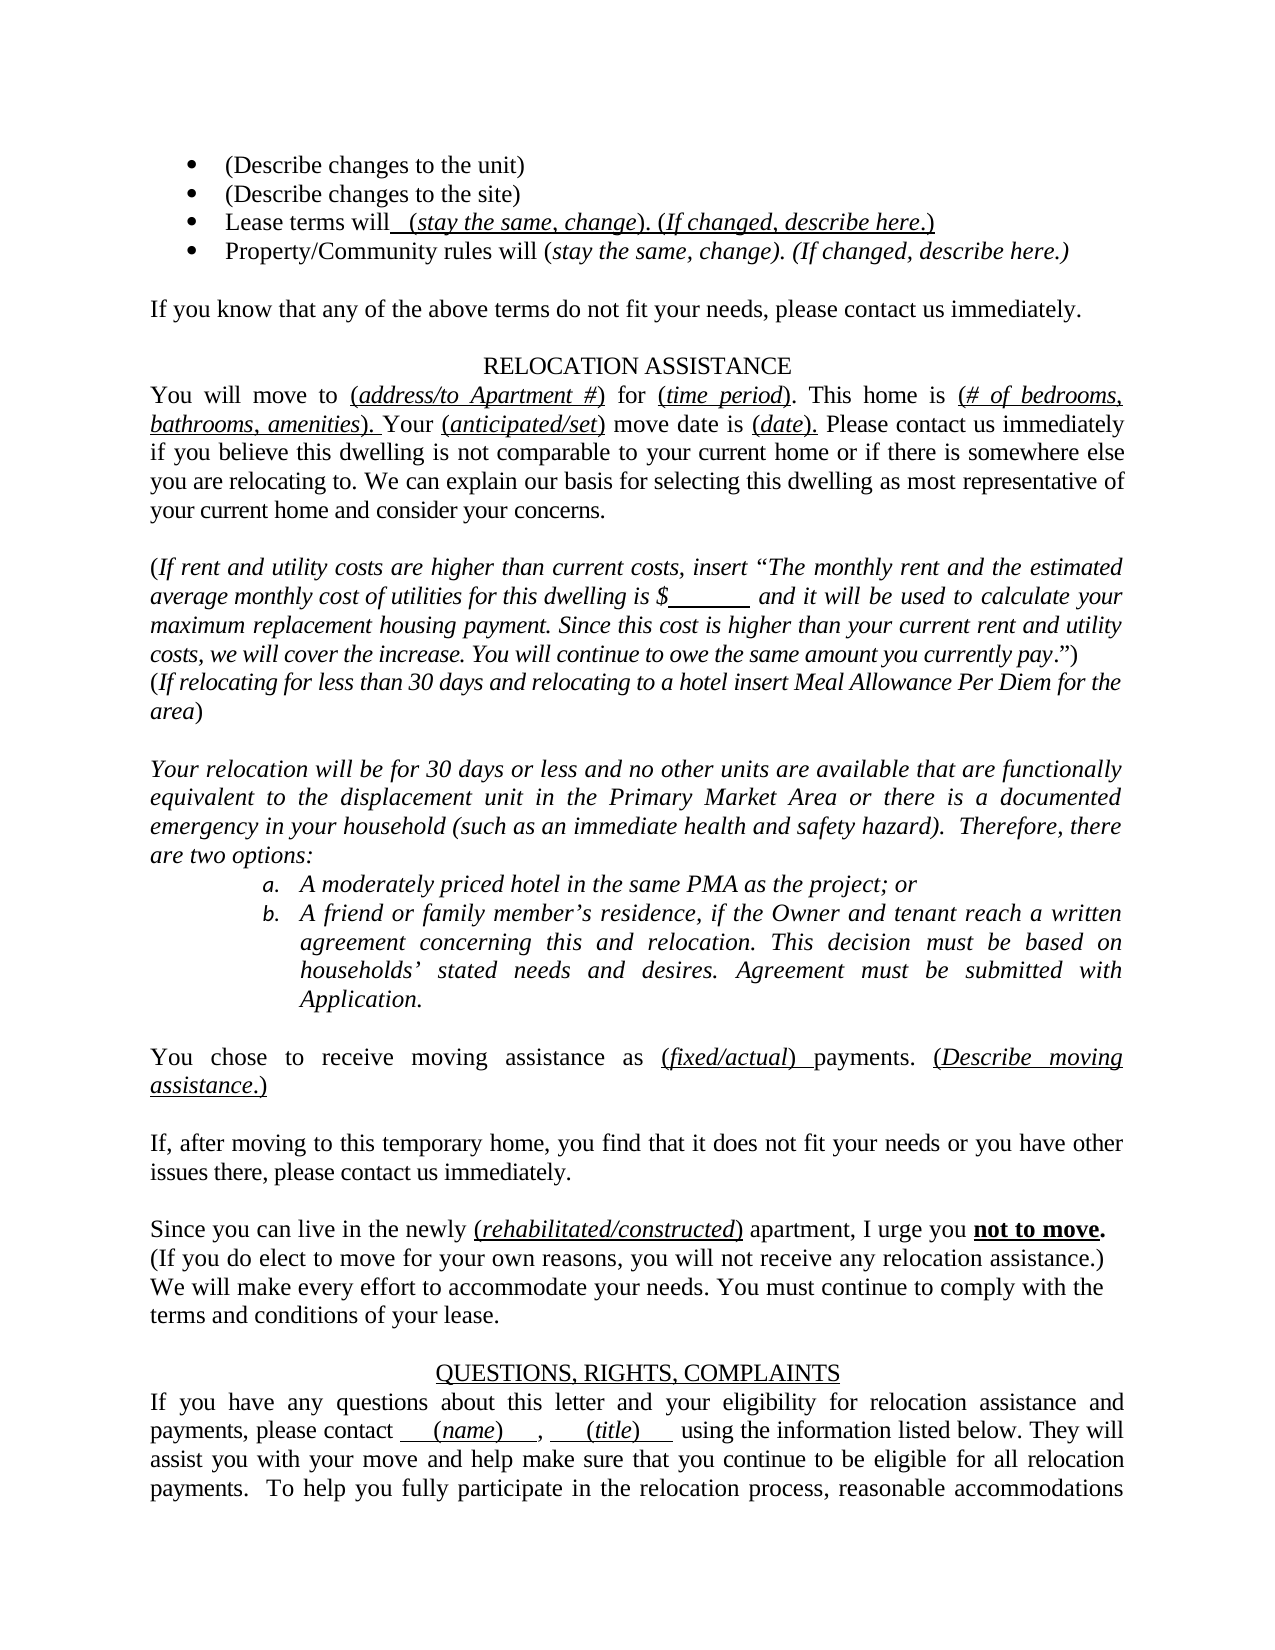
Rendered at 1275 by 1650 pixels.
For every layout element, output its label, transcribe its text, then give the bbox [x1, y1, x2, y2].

text (If relocating for less than 30 days and relocating to a hotel insert Meal Allowance Per Diem for the area) [150, 667, 1125, 725]
text You chose to receive moving assistance as (fixed/actual) payments. (Describe moving assistance.) [150, 1042, 1125, 1099]
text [150, 1387, 1125, 1502]
text If, after moving to this temporary home, you find that it does not fit your needs or you have other issues there, please contact us immediately. [150, 1128, 1125, 1186]
text Your relocation will be for 30 days or less and no other units are available that are functionally equivalent to the displacement unit in the Primary Market Area or there is a documented emergency in your household (such as an immediate health and safety hazard). Therefore, there are two options: [150, 754, 1125, 869]
list If you know that any of the above terms do not fit your needs, please contact us immediately. [150, 294, 1125, 322]
list A moderately priced hotel in the same PMA as the project; or [262, 869, 1125, 898]
text (If rent and utility costs are higher than current costs, insert “The monthly rent and the estimated average monthly cost of utilities for this dwelling is $ and it will be used to calculate your maximum replacement housing payment. Since this cost is higher than your current rent and utility costs, we will cover the increase. You will continue to owe the same amount you currently pay.”) [150, 552, 1125, 667]
list (Describe changes to the unit) [187, 150, 1106, 179]
list (Describe changes to the site) [187, 179, 1106, 207]
text RELOCATION ASSISTANCE [150, 351, 1125, 380]
list Property/Community rules will (stay the same, change). (If changed, describe here.) [187, 236, 1106, 265]
text QUESTIONS, RIGHTS, COMPLAINTS [150, 1358, 1126, 1387]
list A friend or family member’s residence, if the Owner and tenant reach a written agreement concerning this and relocation. This decision must be based on households’ stated needs and desires. Agreement must be submitted with Application. [262, 898, 1125, 1013]
text Since you can live in the newly (rehabilitated/constructed) apartment, I urge you not to move. (If you do elect to move for your own reasons, you will not receive any relocation assistance.) We will make every effort to accommodate your needs. You must continue to comply with the terms and conditions of your lease. [150, 1214, 1106, 1329]
text You will move to (address/to Apartment #) for (time period). This home is (# of bedrooms, bathrooms, amenities). Your (anticipated/set) move date is (date). Please contact us immediately if you believe this dwelling is not comparable to your current home or if there is somewhere else you are relocating to. We can explain our basis for selecting this dwelling as most representative of your current home and consider your concerns. [150, 380, 1125, 524]
list Lease terms will (stay the same, change). (If changed, describe here.) [187, 207, 1106, 236]
